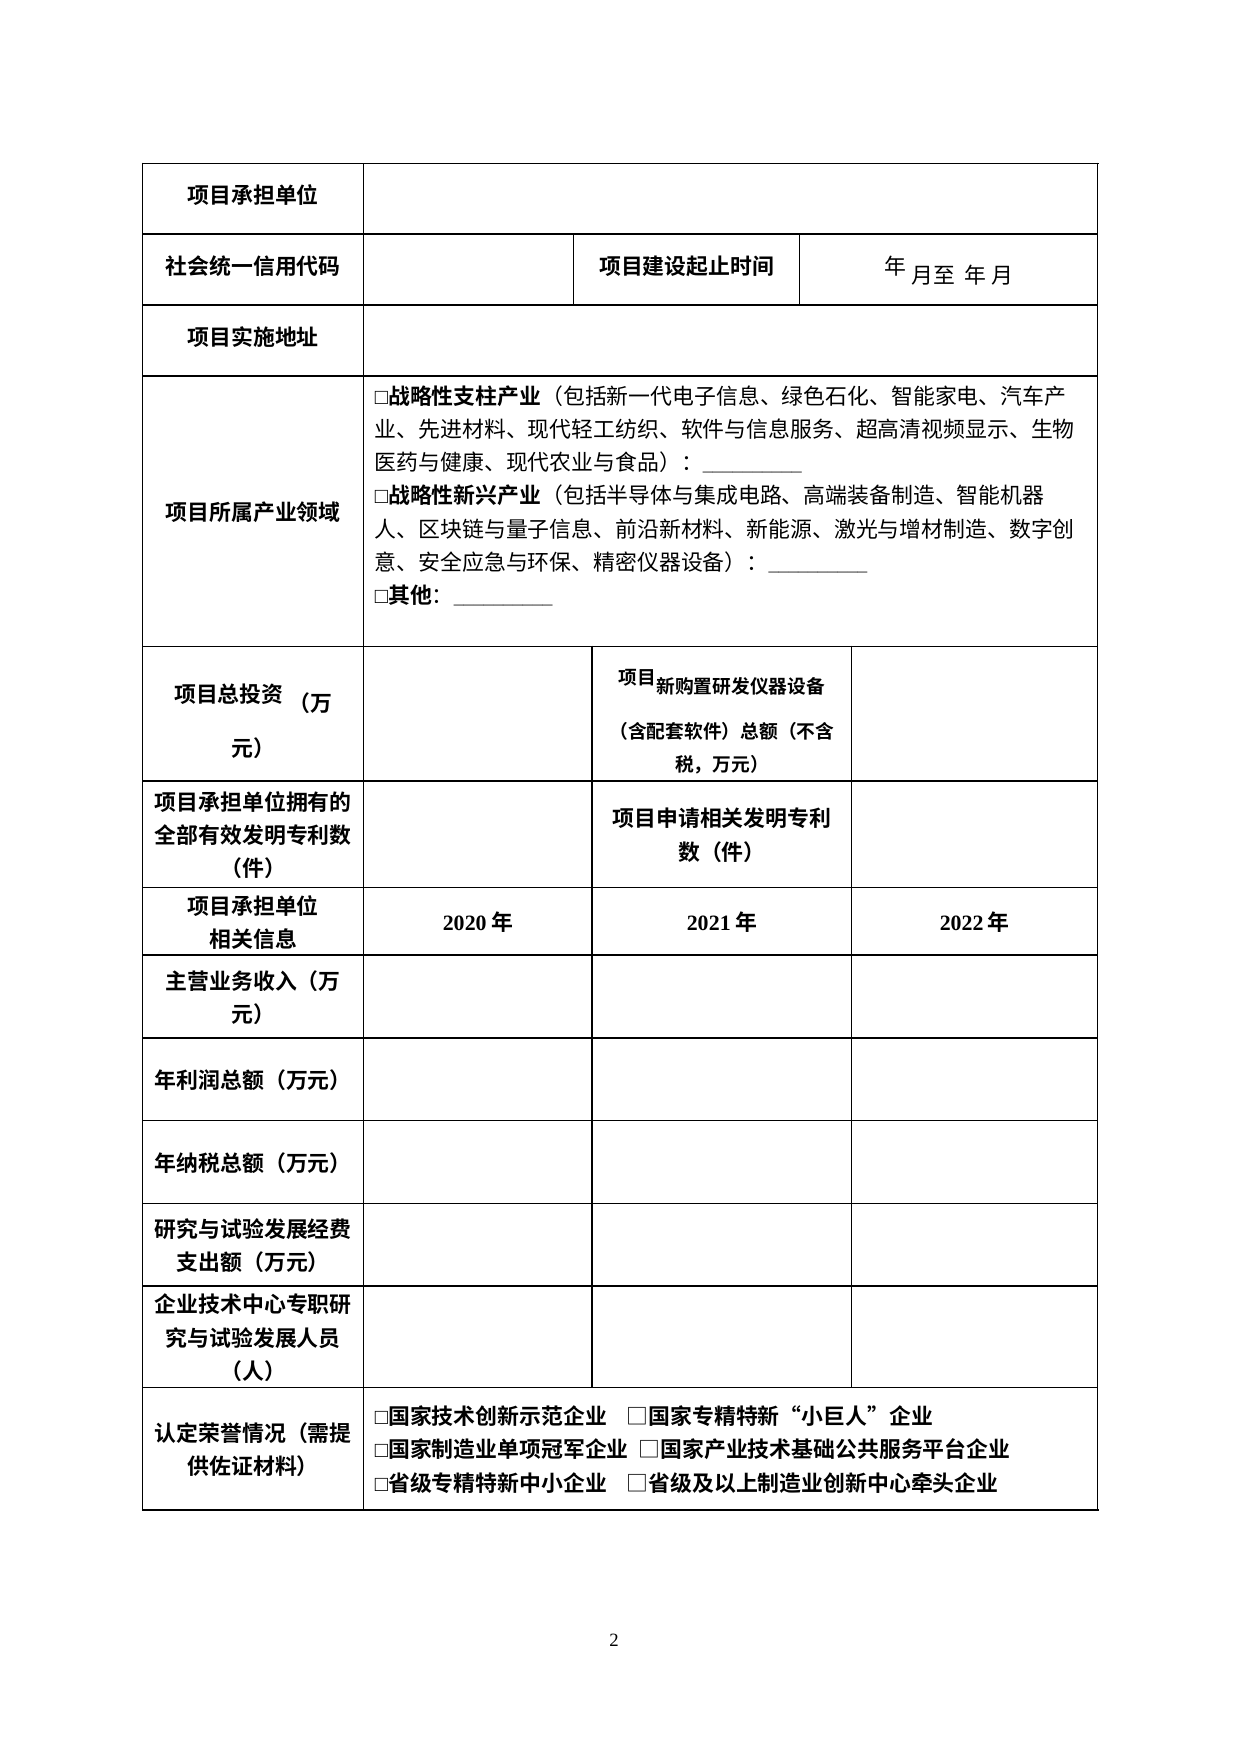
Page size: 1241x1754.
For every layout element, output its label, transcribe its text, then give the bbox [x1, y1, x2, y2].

table_cell [364, 647, 591, 780]
table_cell [364, 1287, 591, 1386]
table_cell 年 月至 年 月 [800, 235, 1097, 304]
table_cell [593, 1121, 851, 1202]
table_cell 项目建设起止时间 [574, 235, 799, 304]
table_cell [364, 306, 1097, 375]
table_cell [852, 647, 1097, 780]
table_cell 年利润总额（万元） [143, 1039, 363, 1120]
table_cell 项目承担单位 [143, 164, 363, 233]
table_cell 企业技术中心专职研究与试验发展人员（人） [143, 1287, 363, 1386]
table_cell 项目实施地址 [143, 306, 363, 375]
table_cell 2020年 [364, 888, 591, 954]
table_cell 社会统一信用代码 [143, 235, 363, 304]
table_cell [364, 164, 1097, 233]
table_cell 研究与试验发展经费支出额（万元） [143, 1204, 363, 1285]
table_cell 2021年 [593, 888, 851, 954]
table_cell 项目承担单位拥有的全部有效发明专利数（件） [143, 782, 363, 886]
table_cell □国家技术创新示范企业 □国家专精特新“小巨人”企业 □国家制造业单项冠军企业 □国家产业技术基础公共服务平台企业 □省级专精特新中小企业 □省级及以上制造业创新中心牵头企业 [364, 1388, 1097, 1509]
table_cell [593, 956, 851, 1037]
table_cell [593, 1287, 851, 1386]
table_cell 项目总投资 （万元） [143, 647, 363, 780]
table_cell [852, 1039, 1097, 1120]
table_cell [852, 1287, 1097, 1386]
table_cell [593, 1039, 851, 1120]
table_cell 项目所属产业领域 [143, 377, 363, 646]
table_cell [364, 956, 591, 1037]
table_cell □战略性支柱产业（包括新一代电子信息、绿色石化、智能家电、汽车产业、先进材料、现代轻工纺织、软件与信息服务、超高清视频显示、生物医药与健康、现代农业与食品）：__________ □战略性新兴产业（包括半导体与集成电路、高端装备制造、智能机器人、区块链与量子信息、前沿新材料、新能源、激光与增材制造、数字创意、安全应急与环保、精密仪器设备）：__________ □其他：__________ [364, 377, 1097, 646]
table_cell [852, 1121, 1097, 1202]
table_cell 项目承担单位 相关信息 [143, 888, 363, 954]
table_cell [364, 1204, 591, 1285]
table_cell 认定荣誉情况（需提供佐证材料） [143, 1388, 363, 1509]
table_cell [593, 1204, 851, 1285]
table_cell [852, 1204, 1097, 1285]
table_cell [364, 235, 573, 304]
table_cell 2022年 [852, 888, 1097, 954]
table_cell [852, 956, 1097, 1037]
table_cell [364, 782, 591, 886]
table_cell [852, 782, 1097, 886]
table_cell 项目申请相关发明专利数（件） [593, 782, 851, 886]
table_cell 主营业务收入（万元） [143, 956, 363, 1037]
table_cell 年纳税总额（万元） [143, 1121, 363, 1202]
table_cell [364, 1039, 591, 1120]
table_cell 项目新购置研发仪器设备（含配套软件）总额（不含税，万元） [593, 647, 851, 780]
table_cell [364, 1121, 591, 1202]
